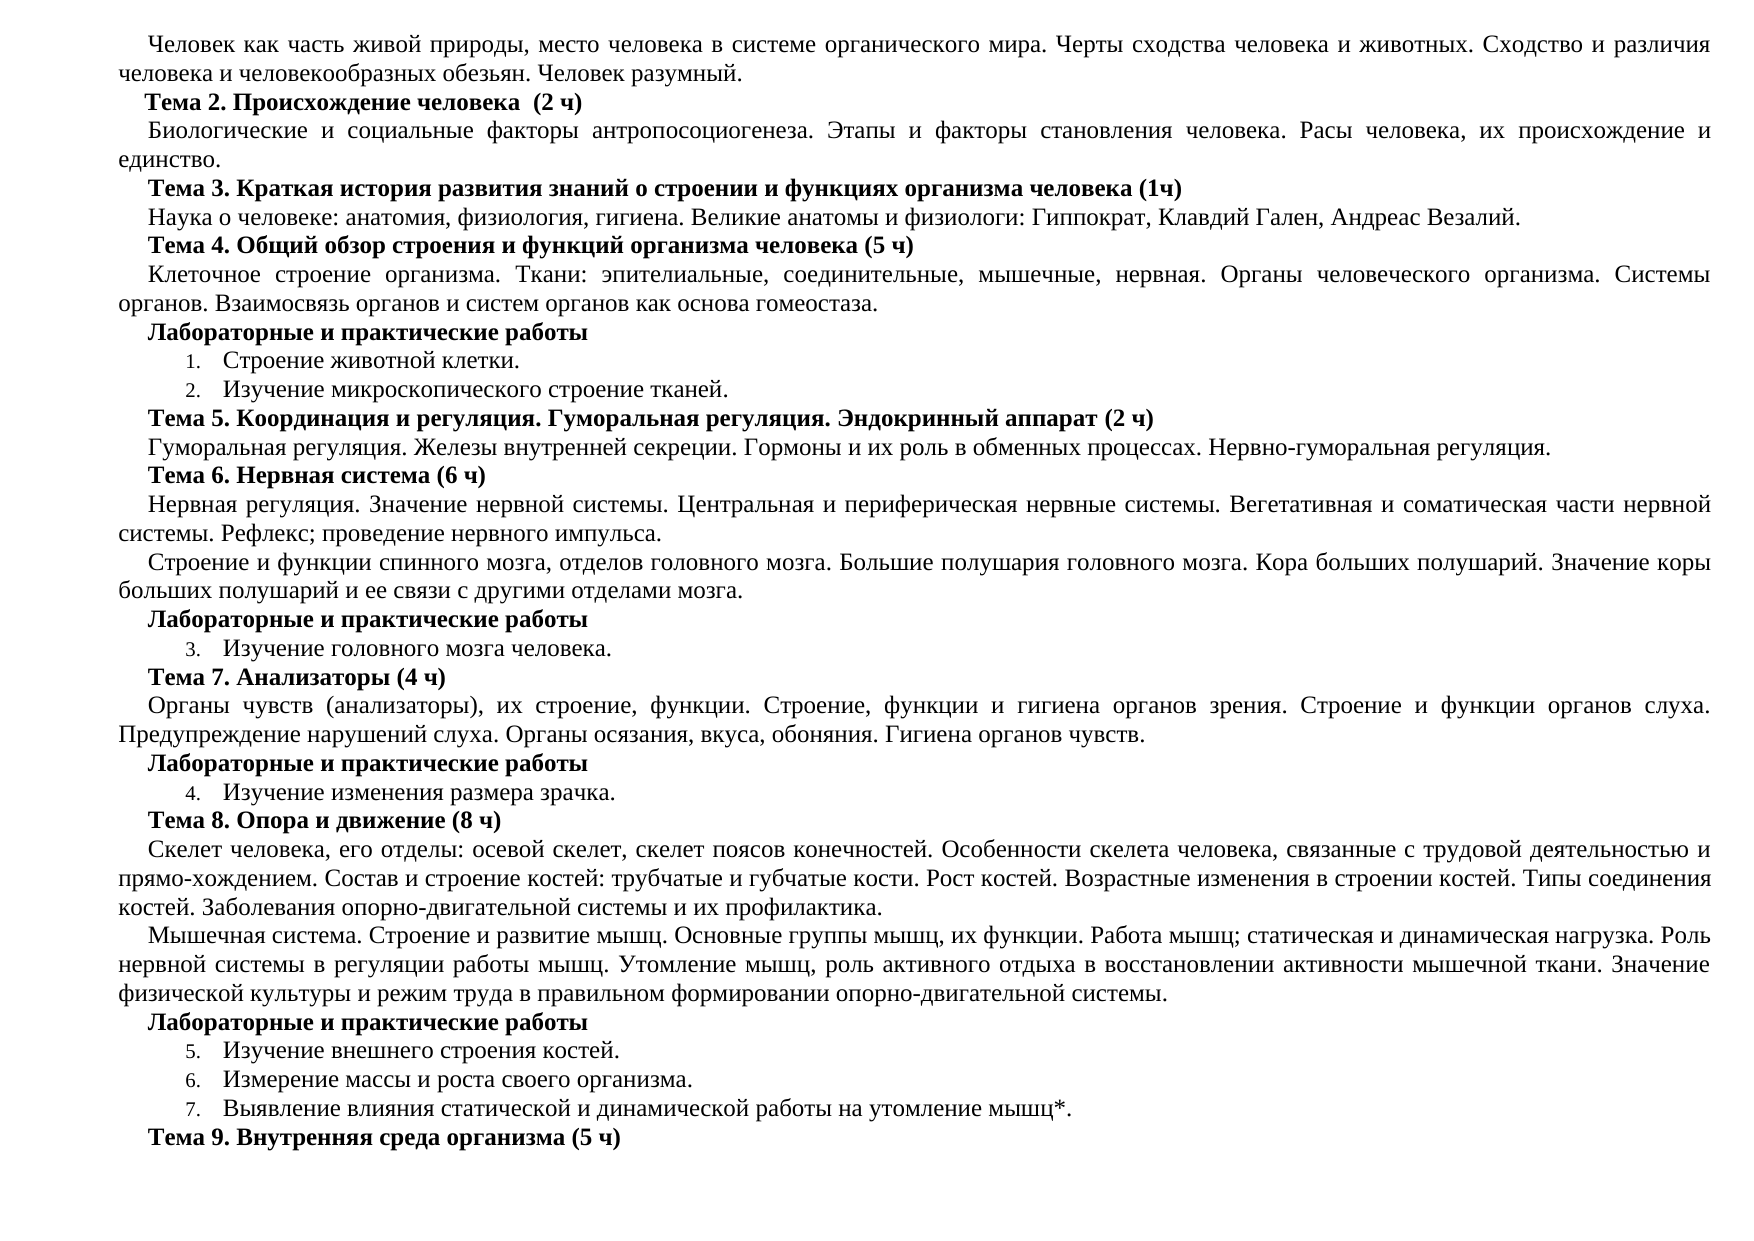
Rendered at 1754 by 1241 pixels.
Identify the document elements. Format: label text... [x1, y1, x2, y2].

text Тема 3. Краткая история развития знаний о строении и функциях организма человека (1ч) [118, 173, 1713, 202]
list Строение животной клетки. [185, 346, 1713, 374]
list Изучение изменения размера зрачка. [185, 777, 1713, 806]
text Строение и функции спинного мозга, отделов головного мозга. Большие полушария головного мозга. Кора больших полушарий. Значение коры больших полушарий и ее связи с другими отделами мозга. [118, 547, 1713, 604]
list Изучение микроскопического строение тканей. [185, 374, 1713, 403]
text Гуморальная регуляция. Железы внутренней секреции. Гормоны и их роль в обменных процессах. Нервно-гуморальная регуляция. [118, 432, 1713, 461]
text Тема 9. Внутренняя среда организма (5 ч) [118, 1122, 1713, 1151]
text Тема 4. Общий обзор строения и функций организма человека (5 ч) [118, 231, 1713, 259]
text Лабораторные и практические работы [118, 748, 1713, 777]
text Наука о человеке: анатомия, физиология, гигиена. Великие анатомы и физиологи: Гиппократ, Клавдий Гален, Андреас Везалий. [118, 202, 1713, 231]
text Тема 6. Нервная система (6 ч) [118, 461, 1713, 489]
text Скелет человека, его отделы: осевой скелет, скелет поясов конечностей. Особенности скелета человека, связанные с трудовой деятельностью и прямо-хождением. Состав и строение костей: трубчатые и губчатые кости. Рост костей. Возрастные изменения в строении костей. Типы соединения костей. Заболевания опорно-двигательной системы и их профилактика. [118, 834, 1713, 921]
list Измерение массы и роста своего организма. [185, 1064, 1713, 1093]
text Лабораторные и практические работы [118, 1007, 1713, 1036]
text Мышечная система. Строение и развитие мышц. Основные группы мышц, их функции. Работа мышц; статическая и динамическая нагрузка. Роль нервной системы в регуляции работы мышц. Утомление мышц, роль активного отдыха в восстановлении активности мышечной ткани. Значение физической культуры и режим труда в правильном формировании опорно-двигательной системы. [118, 921, 1713, 1007]
text Биологические и социальные факторы антропосоциогенеза. Этапы и факторы становления человека. Расы человека, их происхождение и единство. [118, 116, 1713, 173]
text Тема 8. Опора и движение (8 ч) [118, 806, 1713, 834]
text Нервная регуляция. Значение нервной системы. Центральная и периферическая нервные системы. Вегетативная и соматическая части нервной системы. Рефлекс; проведение нервного импульса. [118, 489, 1713, 547]
text Тема 7. Анализаторы (4 ч) [118, 662, 1713, 691]
text Лабораторные и практические работы [118, 604, 1713, 633]
text Клеточное строение организма. Ткани: эпителиальные, соединительные, мышечные, нервная. Органы человеческого организма. Системы органов. Взаимосвязь органов и систем органов как основа гомеостаза. [118, 259, 1713, 317]
text Органы чувств (анализаторы), их строение, функции. Строение, функции и гигиена органов зрения. Строение и функции органов слуха. Предупреждение нарушений слуха. Органы осязания, вкуса, обоняния. Гигиена органов чувств. [118, 691, 1713, 748]
text Тема 2. Происхождение человека (2 ч) [118, 87, 1713, 116]
text Человек как часть живой природы, место человека в системе органического мира. Черты сходства человека и животных. Сходство и различия человека и человекообразных обезьян. Человек разумный. [118, 29, 1713, 87]
text Лабораторные и практические работы [118, 317, 1713, 346]
list Выявление влияния статической и динамической работы на утомление мышц*. [185, 1093, 1713, 1122]
list Изучение головного мозга человека. [185, 633, 1713, 662]
list Изучение внешнего строения костей. [185, 1036, 1713, 1064]
text Тема 5. Координация и регуляция. Гуморальная регуляция. Эндокринный аппарат (2 ч) [118, 403, 1713, 432]
